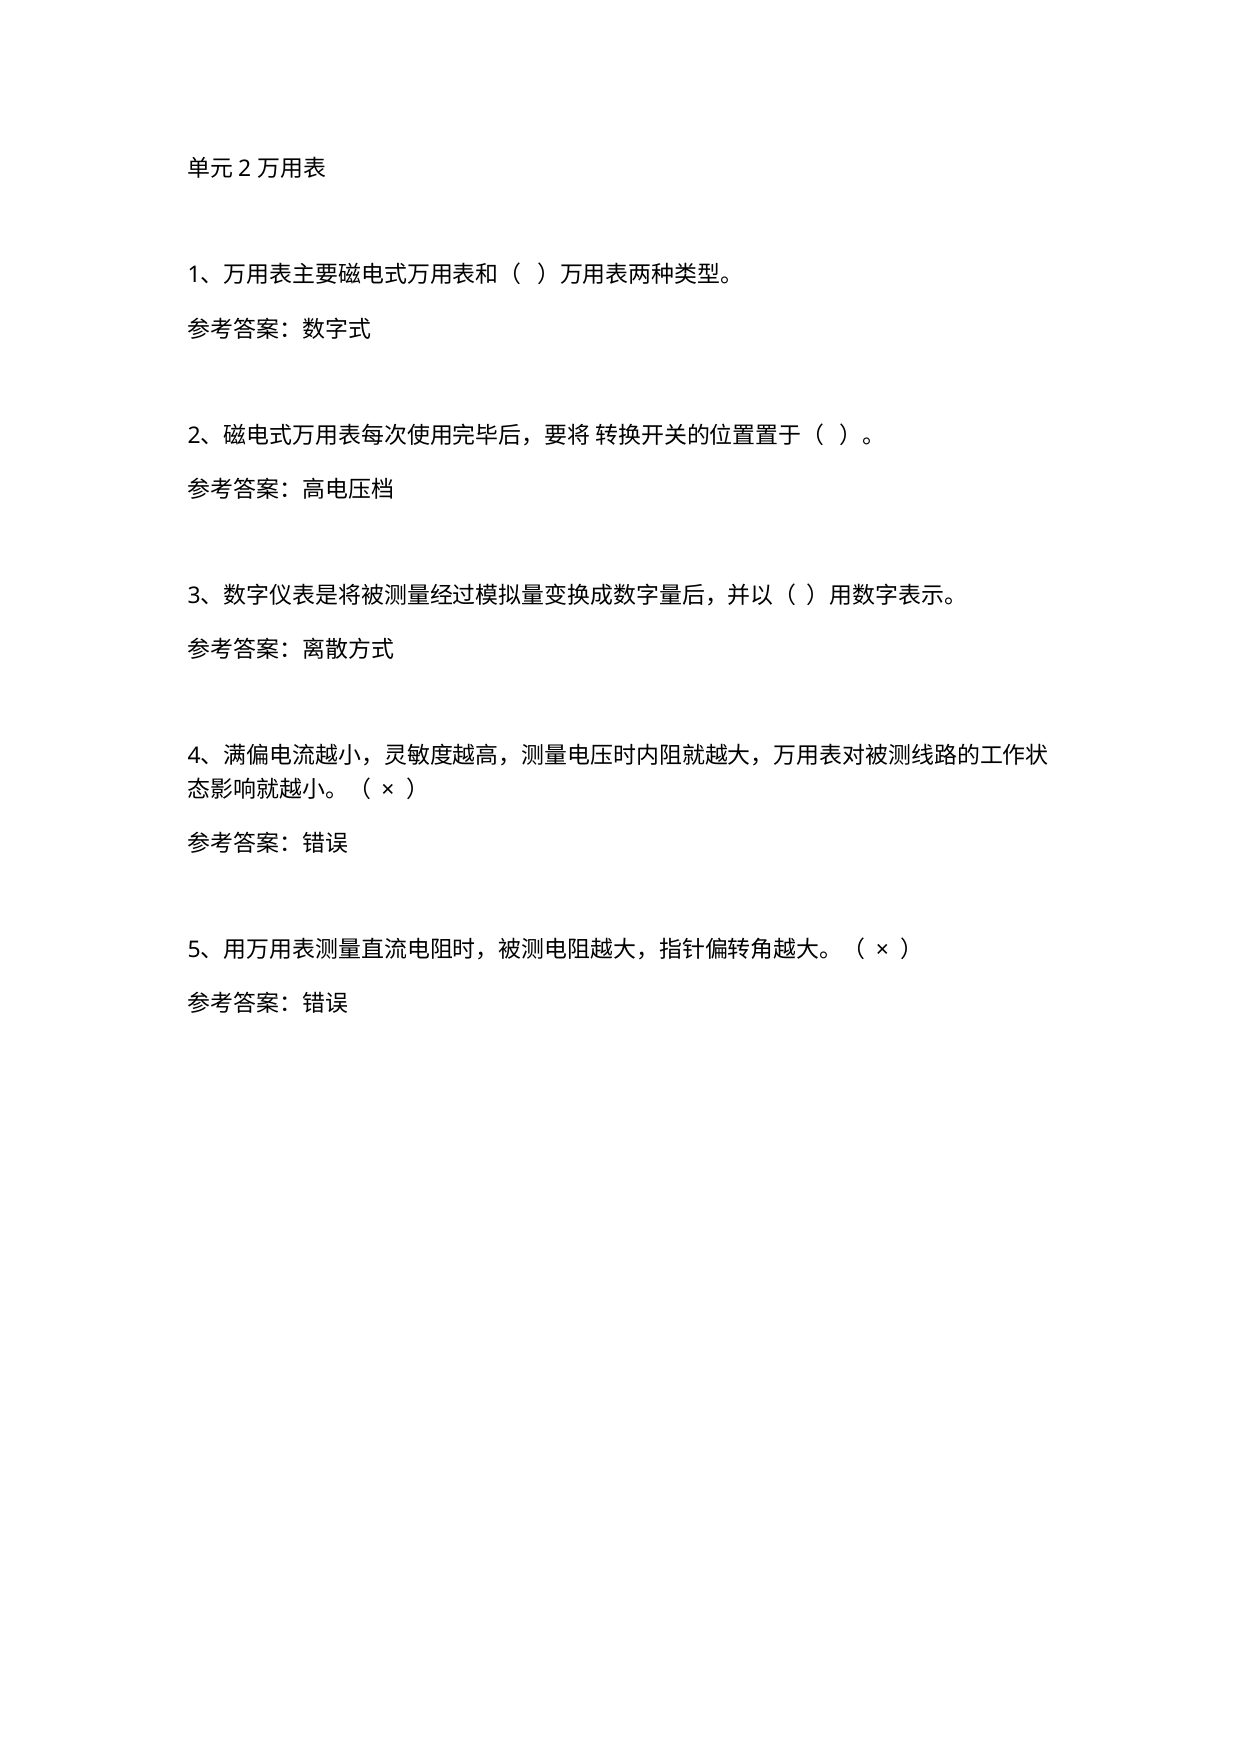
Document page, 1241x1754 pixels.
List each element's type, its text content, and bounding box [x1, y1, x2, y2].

text 参考答案：高电压档 [187, 471, 1053, 504]
list 4、满偏电流越小，灵敏度越高，测量电压时内阻就越大，万用表对被测线路的工作状态影响就越小。（ × ） [187, 737, 1053, 804]
text 参考答案：错误 [187, 985, 1053, 1018]
text 1、万用表主要磁电式万用表和（ ）万用表两种类型。 [187, 256, 1053, 289]
text 参考答案：错误 [187, 825, 1053, 858]
text 参考答案：数字式 [187, 310, 1053, 344]
text 5、用万用表测量直流电阻时，被测电阻越大，指针偏转角越大。（ × ） [187, 931, 1053, 964]
text 参考答案：离散方式 [187, 631, 1053, 664]
text 2、磁电式万用表每次使用完毕后，要将 转换开关的位置置于（ ）。 [187, 417, 1053, 450]
text 单元2 万用表 [187, 150, 1053, 183]
list 3、数字仪表是将被测量经过模拟量变换成数字量后，并以（ ）用数字表示。 [187, 577, 1053, 610]
